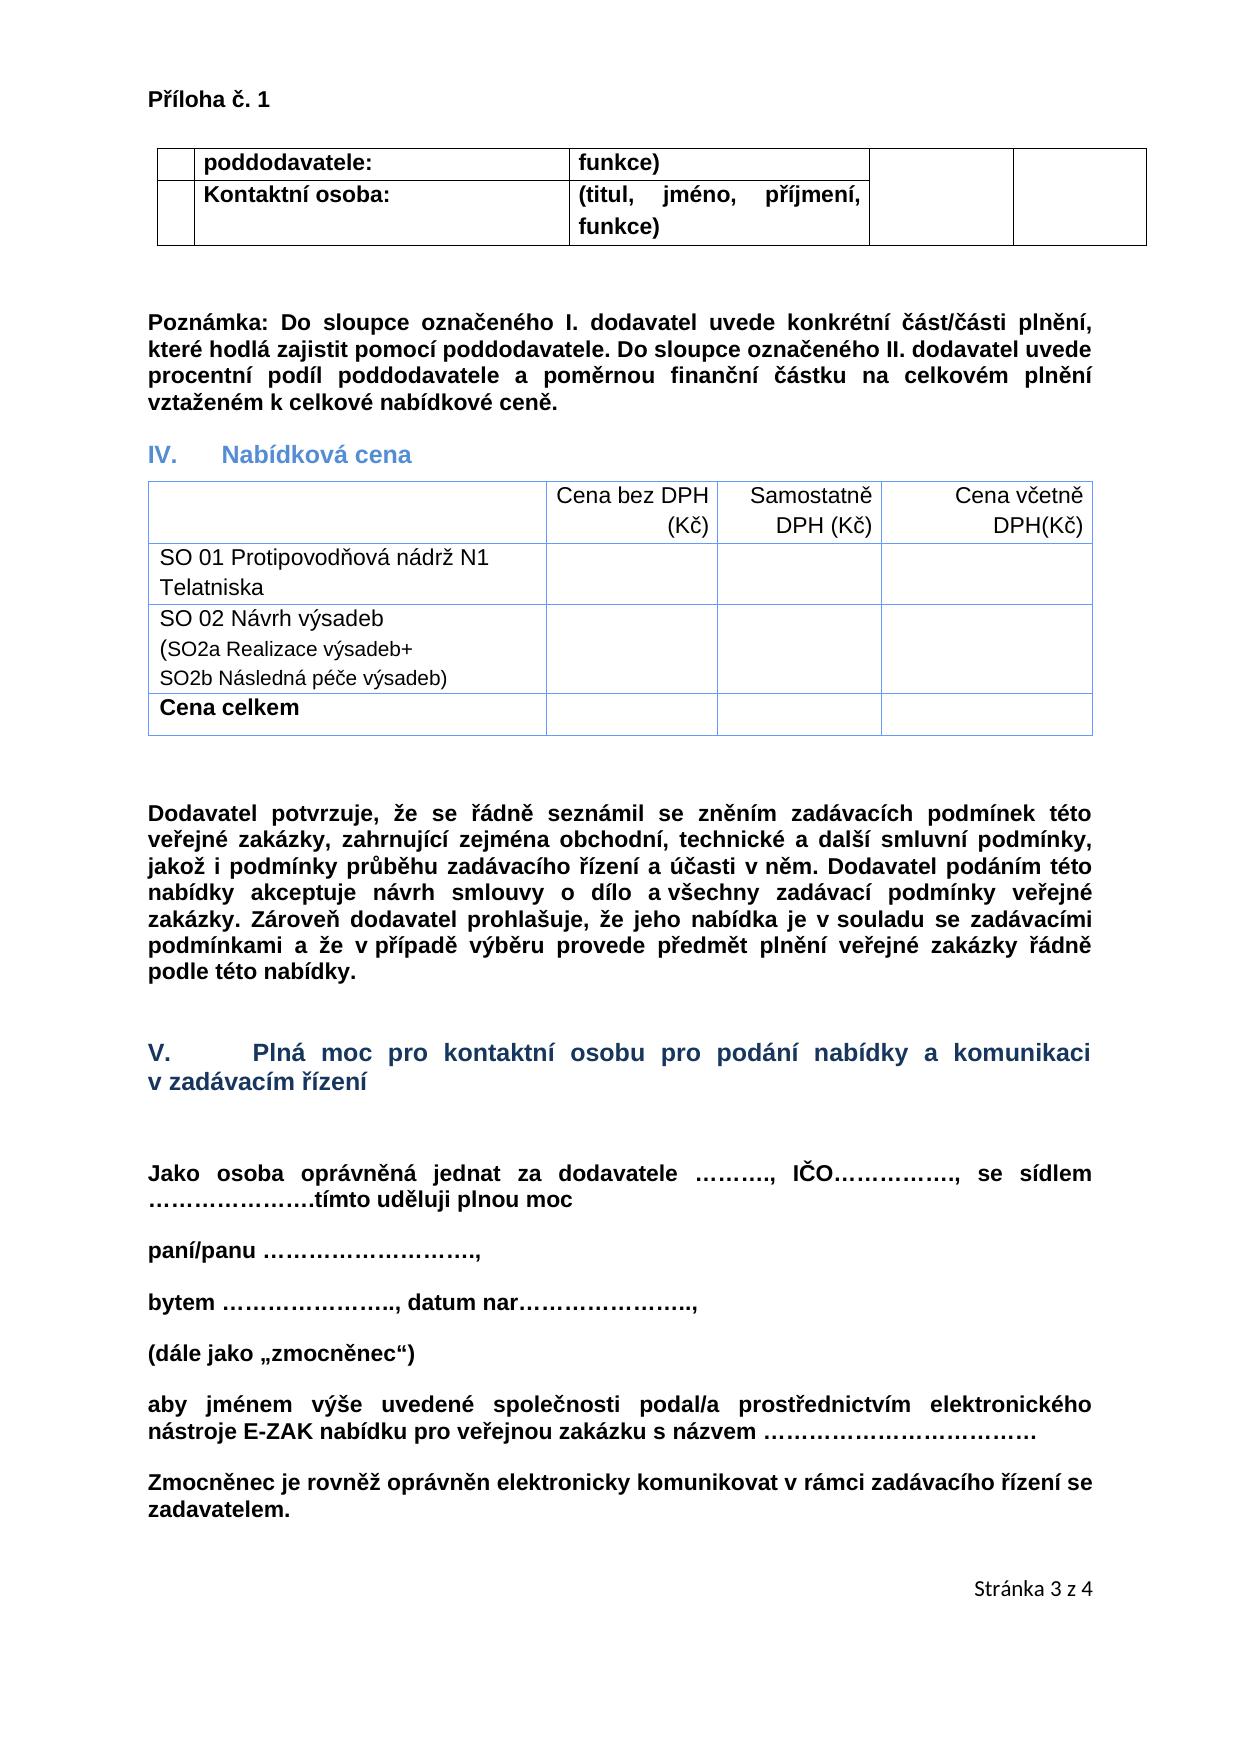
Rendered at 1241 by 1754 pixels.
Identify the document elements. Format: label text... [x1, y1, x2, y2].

table_cell SO 02 Návrh výsadeb (SO2a Realizace výsadeb+ SO2b Následná péče výsadeb) [149, 605, 546, 693]
table_cell [718, 605, 881, 693]
table_cell [882, 694, 1092, 735]
table_cell (titul, jméno, příjmení, funkce) [570, 181, 869, 244]
table_cell [718, 694, 881, 735]
table_cell [882, 605, 1092, 693]
text paní/panu ………………………., [148, 1237, 1093, 1264]
table_cell SO 01 Protipovodňová nádrž N1 Telatniska [149, 544, 546, 604]
table_header Cena včetně DPH(Kč) [882, 482, 1092, 542]
text aby jménem výše uvedené společnosti podal/a prostřednictvím elektronického nástroje E-ZAK nabídku pro veřejnou zakázku s názvem ……………………………… [148, 1391, 1093, 1444]
table_cell Cena celkem [149, 694, 546, 735]
text Zmocněnec je rovněž oprávněn elektronicky komunikovat v rámci zadávacího řízení se zadavatelem. [148, 1469, 1093, 1522]
text Jako osoba oprávněná jednat za dodavatele ………., IČO……………., se sídlem ………………….tímto uděluji plnou moc [148, 1160, 1093, 1212]
table_cell [547, 694, 717, 735]
text Dodavatel potvrzuje, že se řádně seznámil se zněním zadávacích podmínek této veřejné zakázky, zahrnující zejména obchodní, technické a další smluvní podmínky, jakož i podmínky průběhu zadávacího řízení a účasti v něm. Dodavatel podáním této nabídky akceptuje návrh smlouvy o dílo a všechny zadávací podmínky veřejné zakázky. Zároveň dodavatel prohlašuje, že jeho nabídka je v souladu se zadávacími podmínkami a že v případě výběru provede předmět plnění veřejné zakázky řádně podle této nabídky. [148, 800, 1093, 984]
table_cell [195, 149, 569, 180]
subtitle Plná moc pro kontaktní osobu pro podání nabídky a komunikaci v zadávacím řízení [148, 1038, 1093, 1096]
table_header Samostatně DPH (Kč) [718, 482, 881, 542]
text Poznámka: Do sloupce označeného I. dodavatel uvede konkrétní část/části plnění, které hodlá zajistit pomocí poddodavatele. Do sloupce označeného II. dodavatel uvede procentní podíl poddodavatele a poměrnou finanční částku na celkovém plnění vztaženém k celkové nabídkové ceně. [148, 309, 1093, 415]
table_cell [882, 544, 1092, 604]
subtitle Nabídková cena [148, 440, 1093, 468]
text bytem ………………….., datum nar………………….., [148, 1289, 1093, 1315]
table_cell [547, 605, 717, 693]
table_cell [718, 544, 881, 604]
text (dále jako „zmocněnec“) [148, 1340, 1093, 1366]
table_header Cena bez DPH (Kč) [547, 482, 717, 542]
table_cell [547, 544, 717, 604]
table_cell [158, 149, 194, 180]
table_cell [158, 181, 194, 244]
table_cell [570, 149, 869, 180]
table_cell Kontaktní osoba: [195, 181, 569, 244]
table_header [149, 482, 546, 542]
